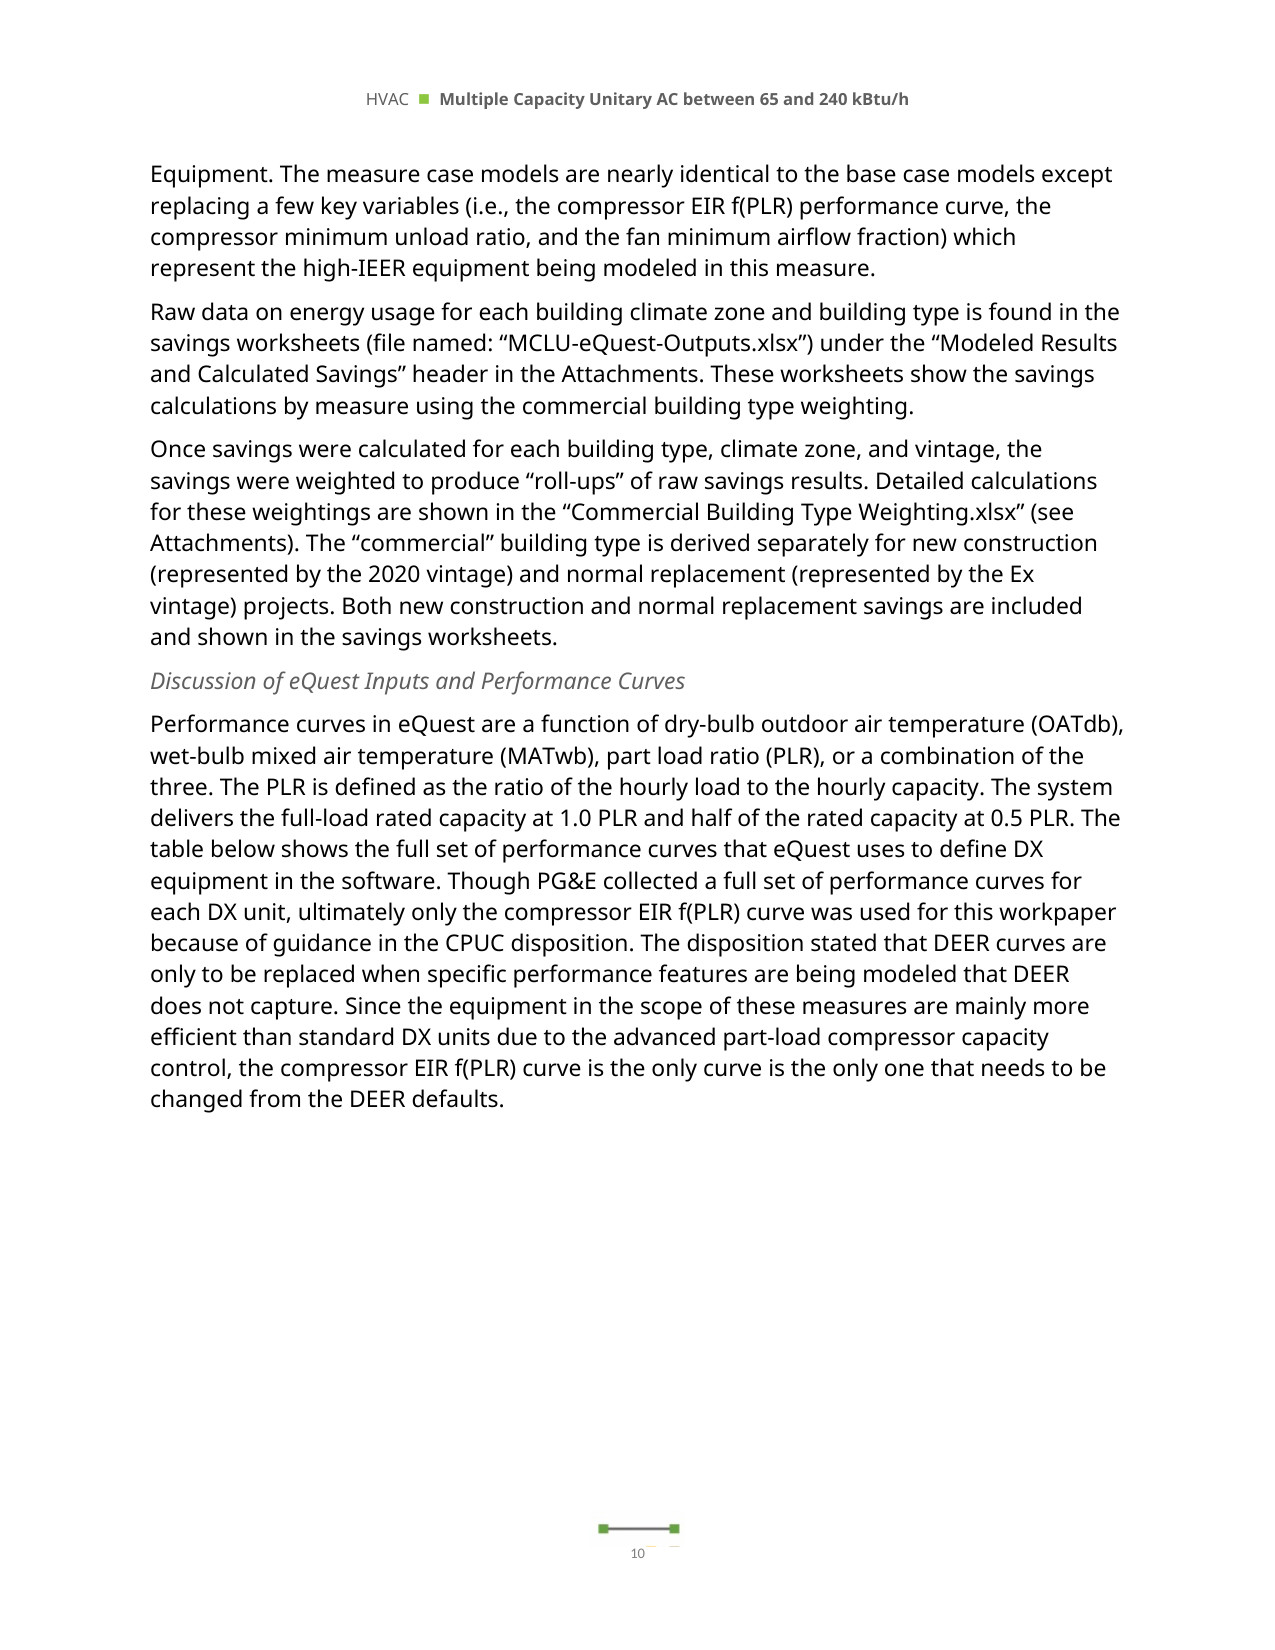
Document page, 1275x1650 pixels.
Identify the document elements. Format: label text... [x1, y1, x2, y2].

text Performance curves in eQuest are a function of dry-bulb outdoor air temperature (OATdb), wet-bulb mixed air temperature (MATwb), part load ratio (PLR), or a combination of the three. The PLR is defined as the ratio of the hourly load to the hourly capacity. The system delivers the full-load rated capacity at 1.0 PLR and half of the rated capacity at 0.5 PLR. The table below shows the full set of performance curves that eQuest uses to define DX equipment in the software. Though PG&E collected a full set of performance curves for each DX unit, ultimately only the compressor EIR f(PLR) curve was used for this workpaper because of guidance in the CPUC disposition. The disposition stated that DEER curves are only to be replaced when specific performance features are being modeled that DEER does not capture. Since the equipment in the scope of these measures are mainly more efficient than standard DX units due to the advanced part-load compressor capacity control, the compressor EIR f(PLR) curve is the only curve is the only one that needs to be changed from the DEER defaults. [150, 708, 1125, 1114]
text Once savings were calculated for each building type, climate zone, and vintage, the savings were weighted to produce “roll-ups” of raw savings results. Detailed calculations for these weightings are shown in the “Commercial Building Type Weighting.xlsx” (see Attachments). The “commercial” building type is derived separately for new construction (represented by the 2020 vintage) and normal replacement (represented by the Ex vintage) projects. Both new construction and normal replacement savings are included and shown in the savings worksheets. [150, 433, 1125, 652]
text Raw data on energy usage for each building climate zone and building type is found in the savings worksheets (file named: “MCLU-eQuest-Outputs.xlsx”) under the “Modeled Results and Calculated Savings” header in the Attachments. These worksheets show the savings calculations by measure using the commercial building type weighting. [150, 296, 1125, 421]
picture [589, 1512, 684, 1547]
subtitle Discussion of eQuest Inputs and Performance Curves [150, 664, 1125, 696]
